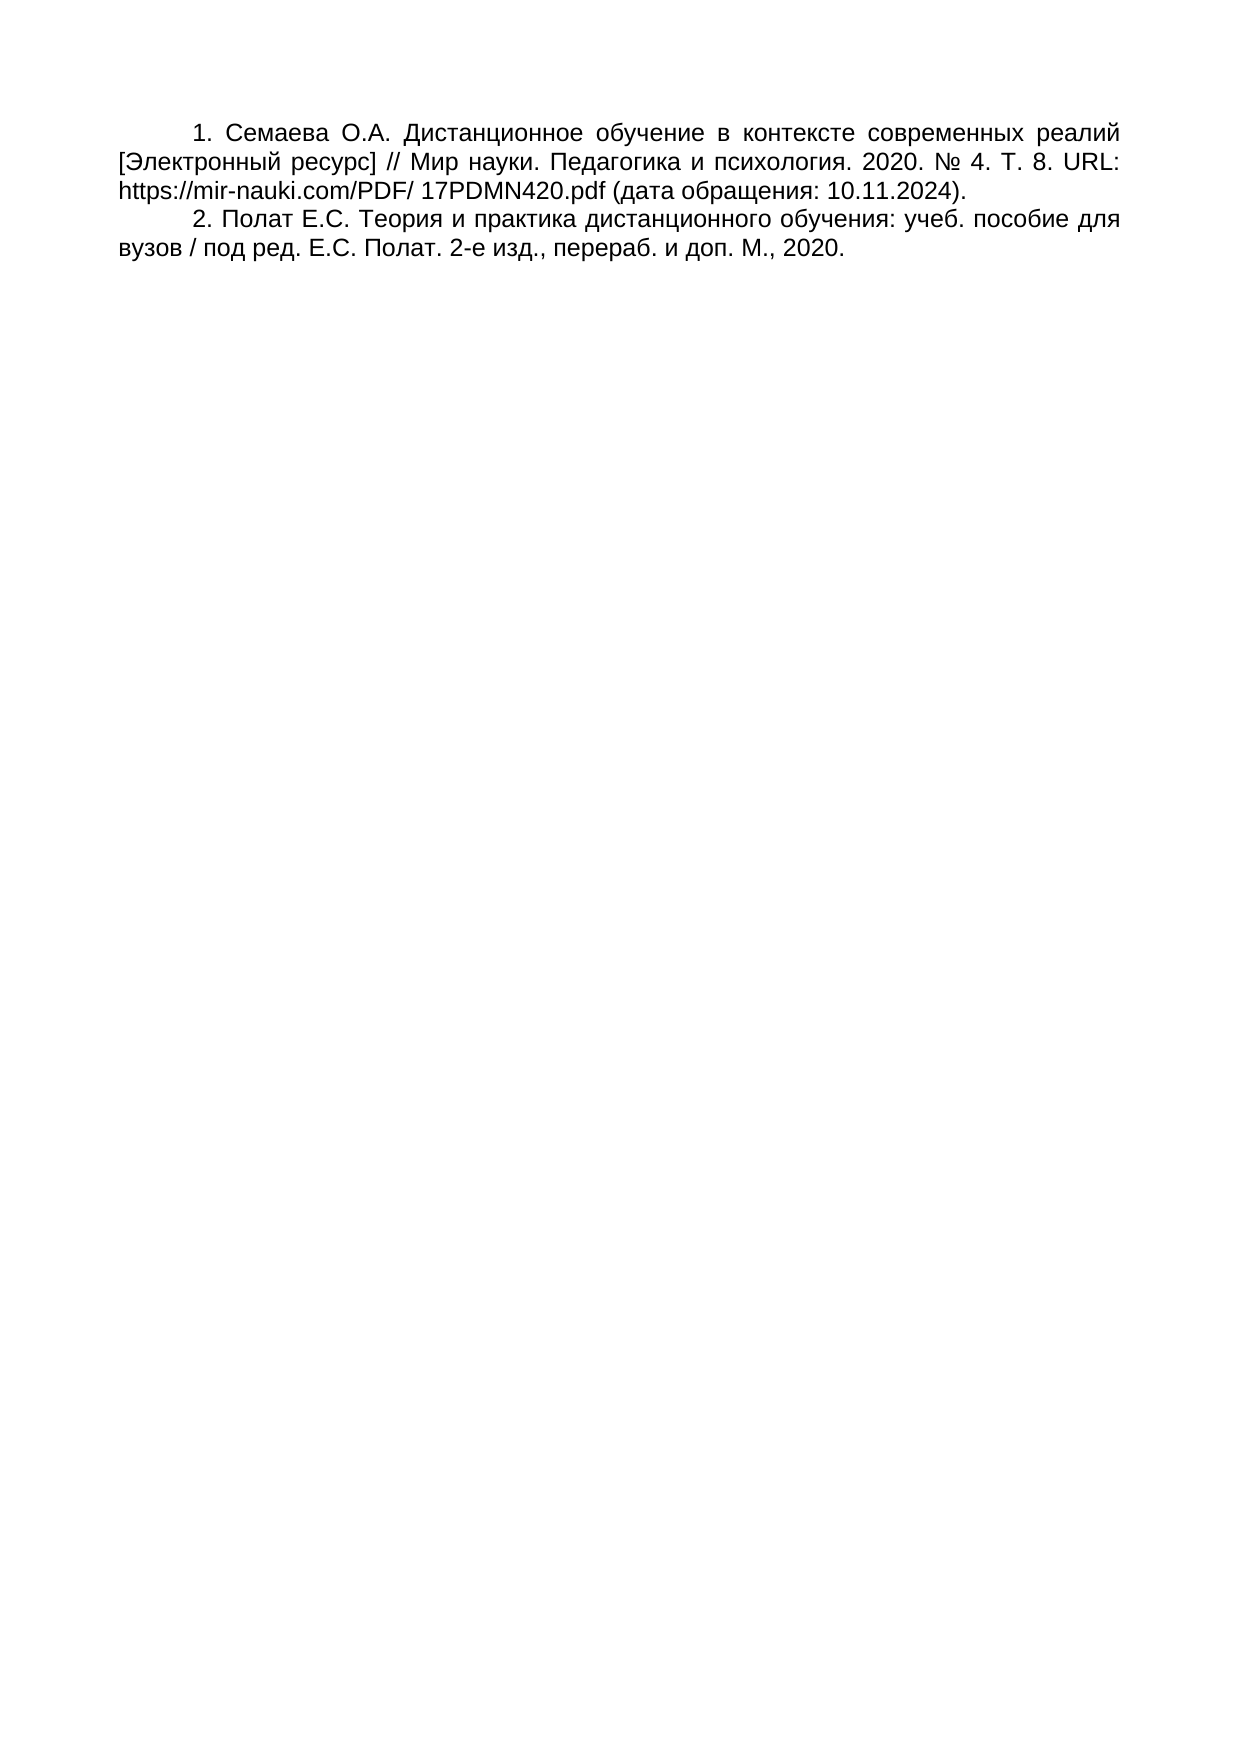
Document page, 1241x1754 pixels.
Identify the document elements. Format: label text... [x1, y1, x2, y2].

text 1. Семаева О.А. Дистанционное обучение в контексте современных реалий [Электронный ресурс] // Мир науки. Педагогика и психология. 2020. № 4. Т. 8. URL: https://mir-nauki.com/PDF/ 17PDMN420.pdf (дата обращения: 10.11.2024). [118, 118, 1122, 204]
text 2. Полат Е.С. Теория и практика дистанционного обучения: учеб. пособие для вузов / под ред. Е.С. Полат. 2-е изд., перераб. и доп. М., 2020. [118, 204, 1122, 262]
